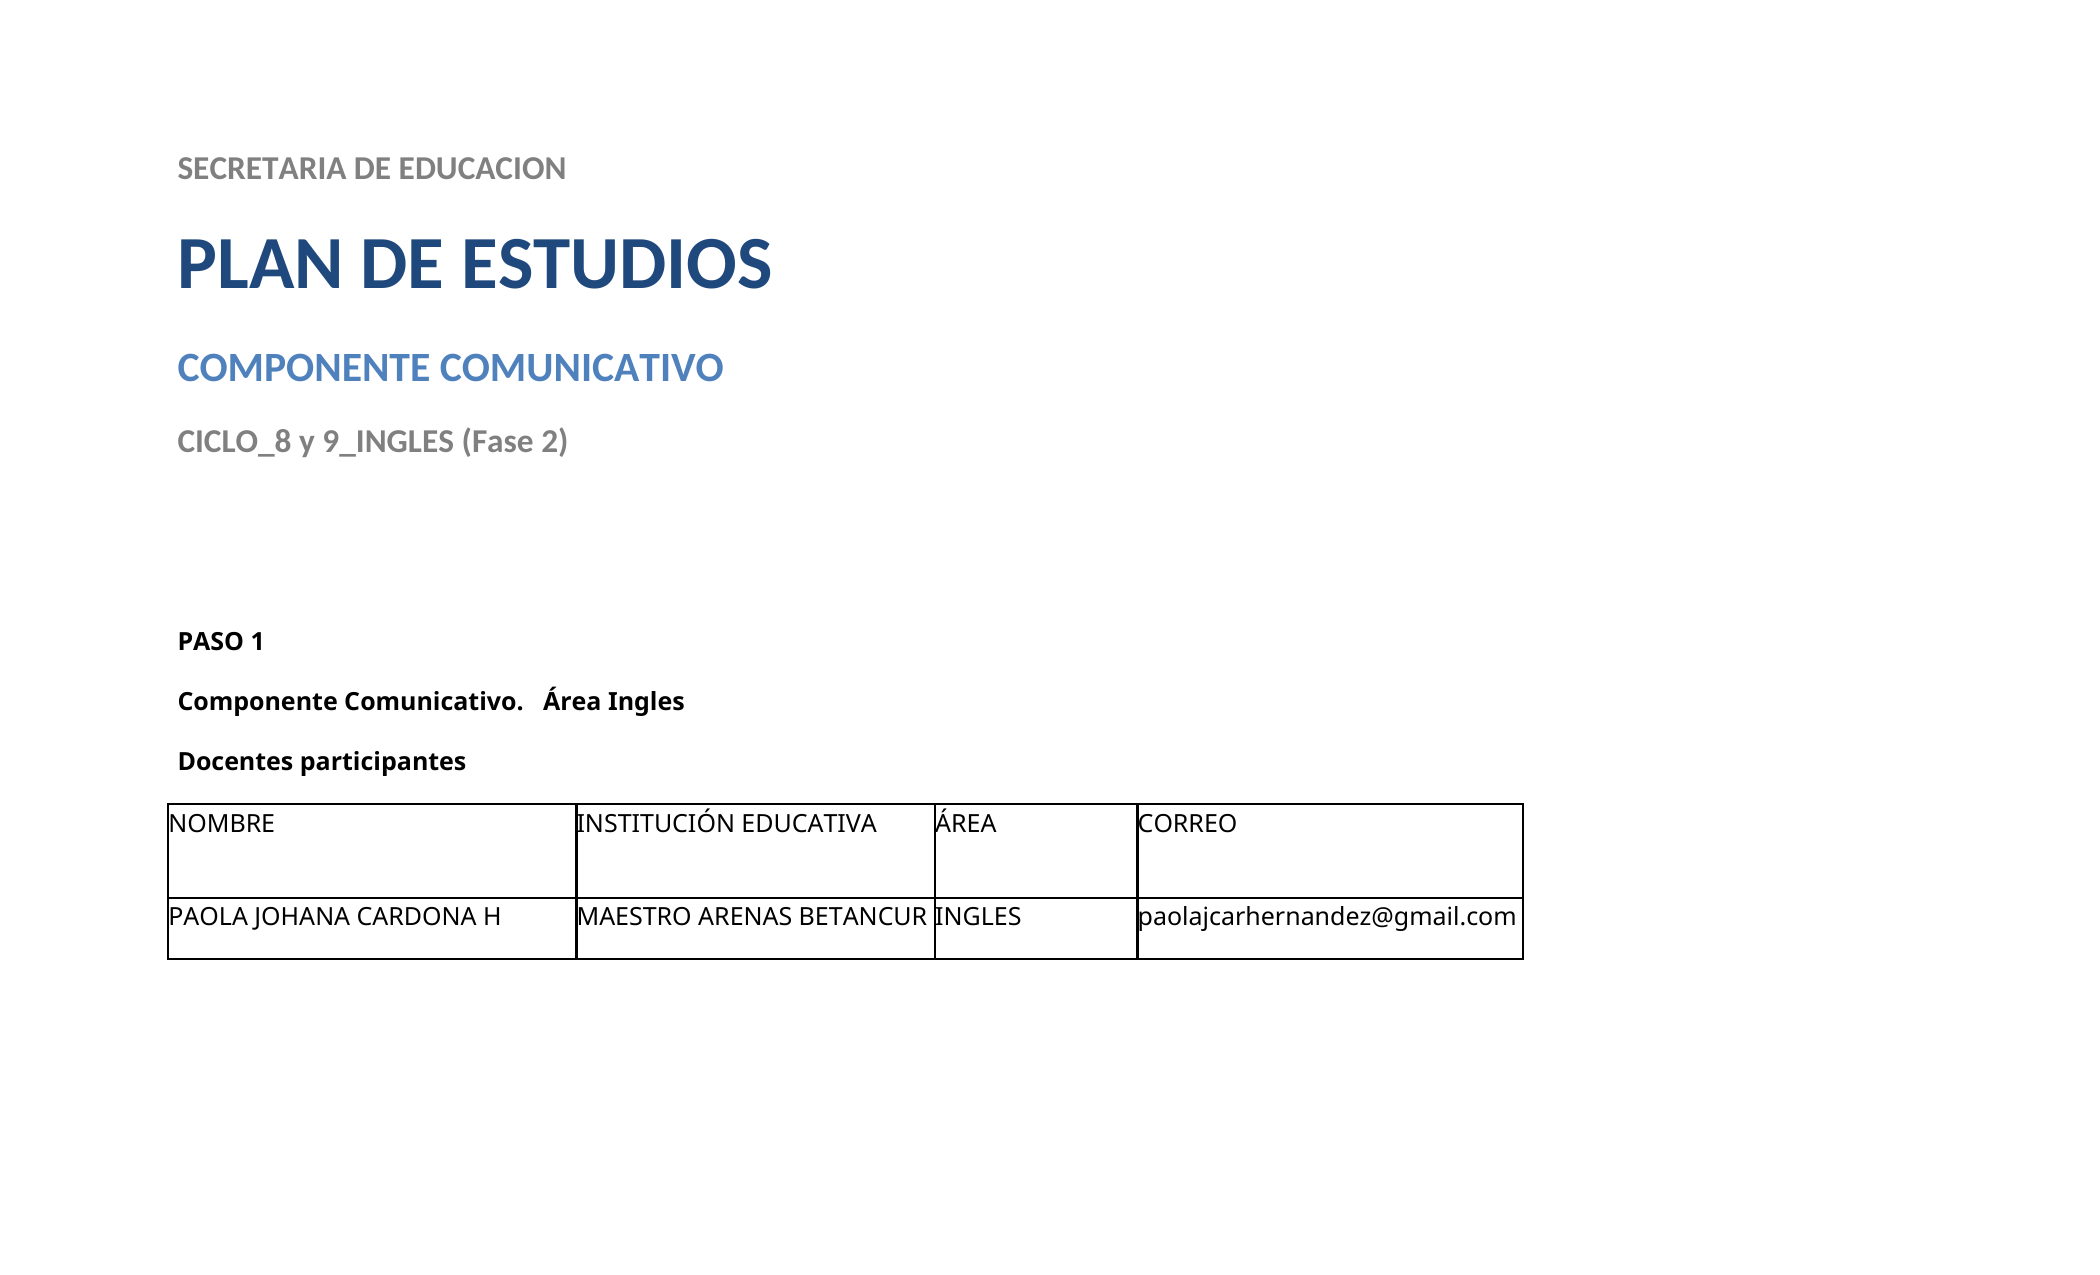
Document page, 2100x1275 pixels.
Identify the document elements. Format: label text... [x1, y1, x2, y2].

text PLAN DE ESTUDIOS [177, 215, 1923, 307]
text Componente Comunicativo. Área Ingles [177, 683, 1923, 717]
table_header CORREO [1139, 805, 1522, 897]
text CICLO_8 y 9_INGLES (Fase 2) [177, 421, 1923, 461]
table_header ÁREA [936, 805, 1136, 897]
table_cell paolajcarhernandez@gmail.com [1139, 899, 1522, 958]
table_cell PAOLA JOHANA CARDONA H [169, 899, 575, 958]
table_header INSTITUCIÓN EDUCATIVA [578, 805, 934, 897]
text SECRETARIA DE EDUCACION [177, 148, 1923, 188]
table_header NOMBRE [169, 805, 575, 897]
table_cell MAESTRO ARENAS BETANCUR [578, 899, 934, 958]
text Docentes participantes [177, 743, 1923, 777]
text COMPONENTE COMUNICATIVO [177, 341, 1923, 392]
table_cell INGLES [936, 899, 1136, 958]
text PASO 1 [177, 623, 1923, 657]
